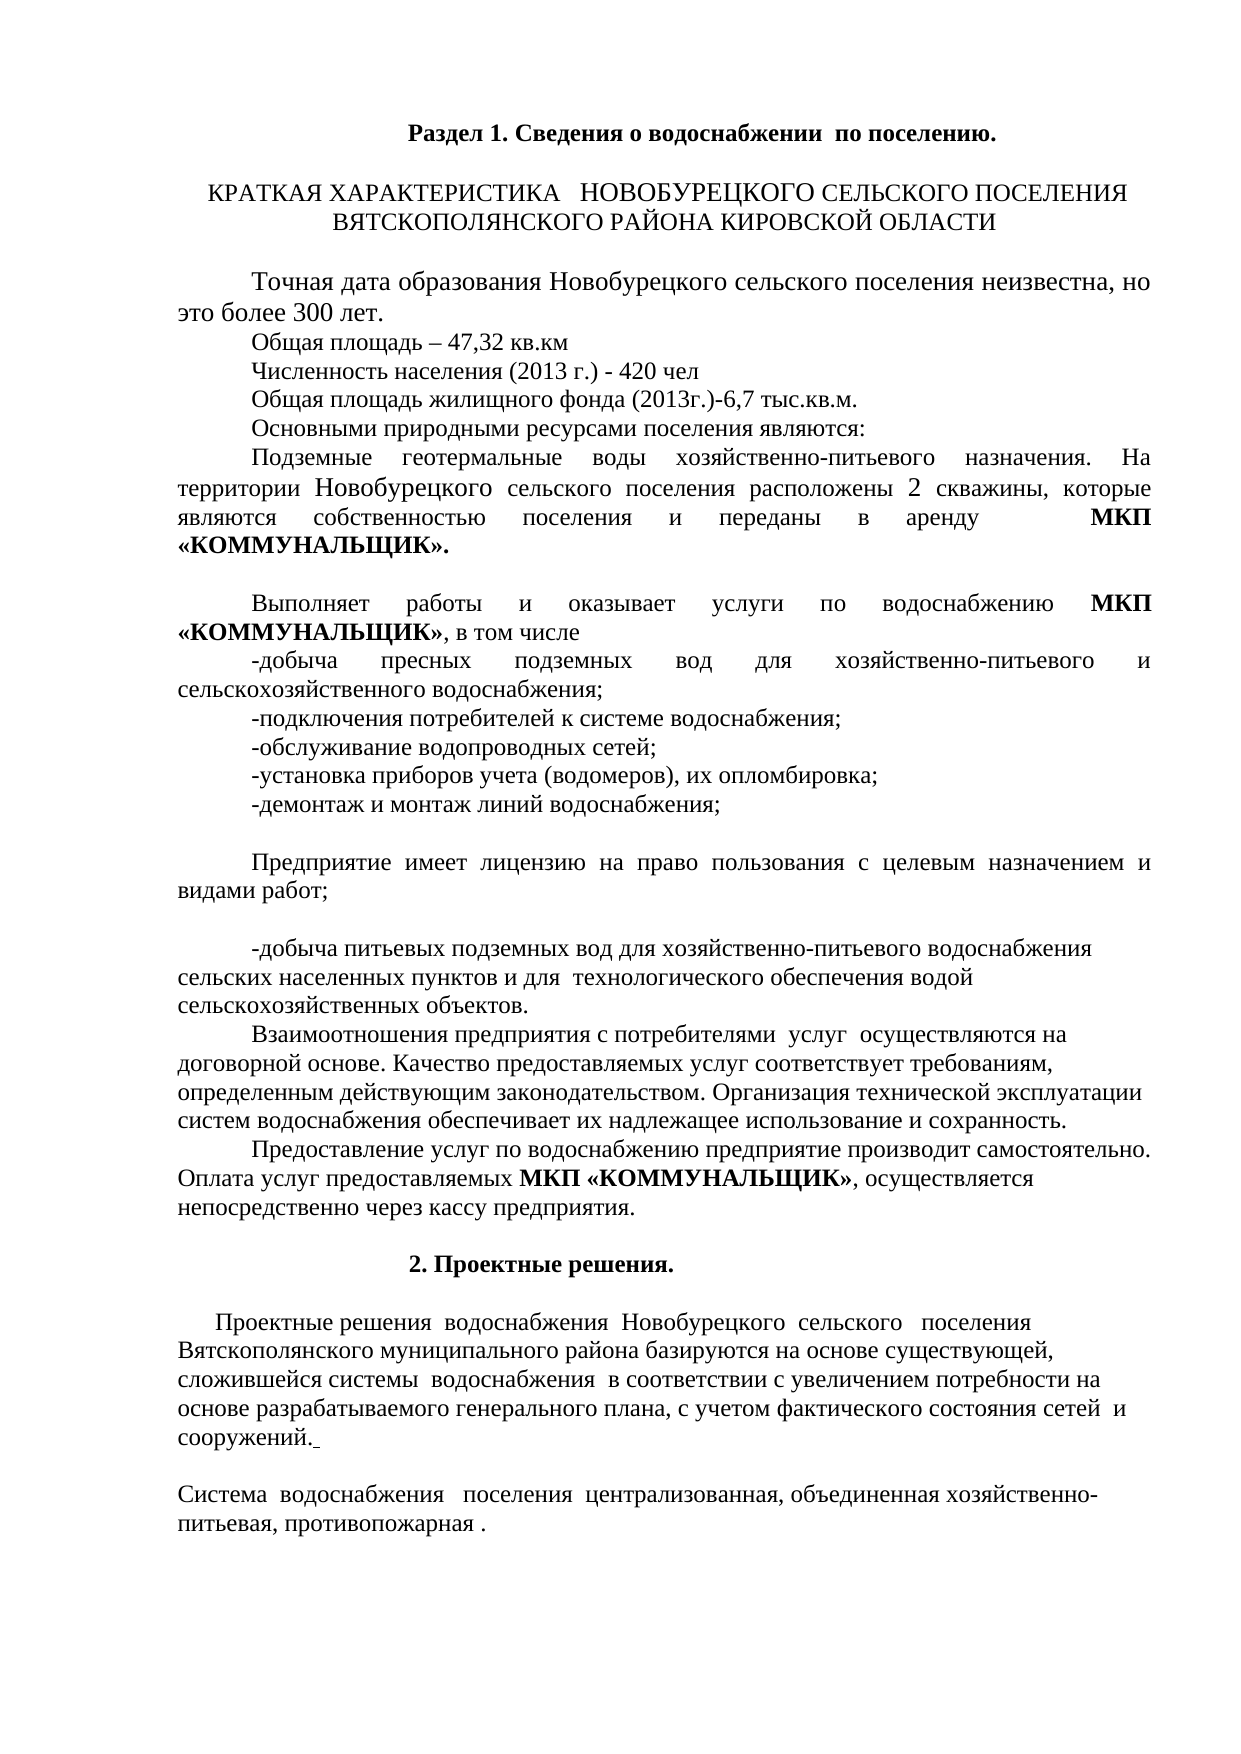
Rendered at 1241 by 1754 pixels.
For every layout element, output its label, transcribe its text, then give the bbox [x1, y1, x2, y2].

text -добыча питьевых подземных вод для хозяйственно-питьевого водоснабжения сельских населенных пунктов и для технологического обеспечения водой сельскохозяйственных объектов. [177, 933, 1152, 1019]
text Проектные решения водоснабжения Новобурецкого сельского поселения Вятскополянского муниципального района базируются на основе существующей, сложившейся системы водоснабжения в соответствии с увеличением потребности на основе разрабатываемого генерального плана, с учетом фактического состояния сетей и сооружений. [177, 1307, 1152, 1451]
text -добыча пресных подземных вод для хозяйственно-питьевого и сельскохозяйственного водоснабжения; [177, 646, 1152, 703]
text Выполняет работы и оказывает услуги по водоснабжению МКП «КОММУНАЛЬЩИК», в том числе [177, 588, 1152, 646]
text -установка приборов учета (водомеров), их опломбировка; [177, 761, 1152, 789]
text Численность населения (2013 г.) - 420 чел [177, 356, 1152, 384]
text Взаимоотношения предприятия с потребителями услуг осуществляются на [177, 1019, 1152, 1048]
text Раздел 1. Сведения о водоснабжении по поселению. [177, 118, 1152, 147]
text -обслуживание водопроводных сетей; [177, 732, 1152, 761]
text -подключения потребителей к системе водоснабжения; [177, 703, 1152, 732]
text КРАТКАЯ ХАРАКТЕРИСТИКА НОВОБУРЕЦКОГО СЕЛЬСКОГО ПОСЕЛЕНИЯ ВЯТСКОПОЛЯНСКОГО РАЙОНА КИРОВСКОЙ ОБЛАСТИ [177, 176, 1152, 236]
text Система водоснабжения поселения централизованная, объединенная хозяйственно-питьевая, противопожарная . [177, 1479, 1152, 1537]
text Подземные геотермальные воды хозяйственно-питьевого назначения. На территории Новобурецкого сельского поселения расположены 2 скважины, которые являются собственностью поселения и переданы в аренду МКП «КОММУНАЛЬЩИК». [177, 442, 1152, 559]
text 2. Проектные решения. [177, 1249, 1152, 1278]
text Предприятие имеет лицензию на право пользования с целевым назначением и видами работ; [177, 847, 1152, 904]
text Основными природными ресурсами поселения являются: [177, 413, 1152, 442]
text договорной основе. Качество предоставляемых услуг соответствует требованиям, определенным действующим законодательством. Организация технической эксплуатации систем водоснабжения обеспечивает их надлежащее использование и сохранность. [177, 1048, 1152, 1134]
text Предоставление услуг по водоснабжению предприятие производит самостоятельно. Оплата услуг предоставляемых МКП «КОММУНАЛЬЩИК», осуществляется непосредственно через кассу предприятия. [177, 1134, 1152, 1221]
text Общая площадь – 47,32 кв.км [177, 327, 1152, 356]
text -демонтаж и монтаж линий водоснабжения; [177, 789, 1152, 818]
text Общая площадь жилищного фонда (2013г.)-6,7 тыс.кв.м. [177, 384, 1152, 413]
text Точная дата образования Новобурецкого сельского поселения неизвестна, но это более 300 лет. [177, 265, 1152, 327]
